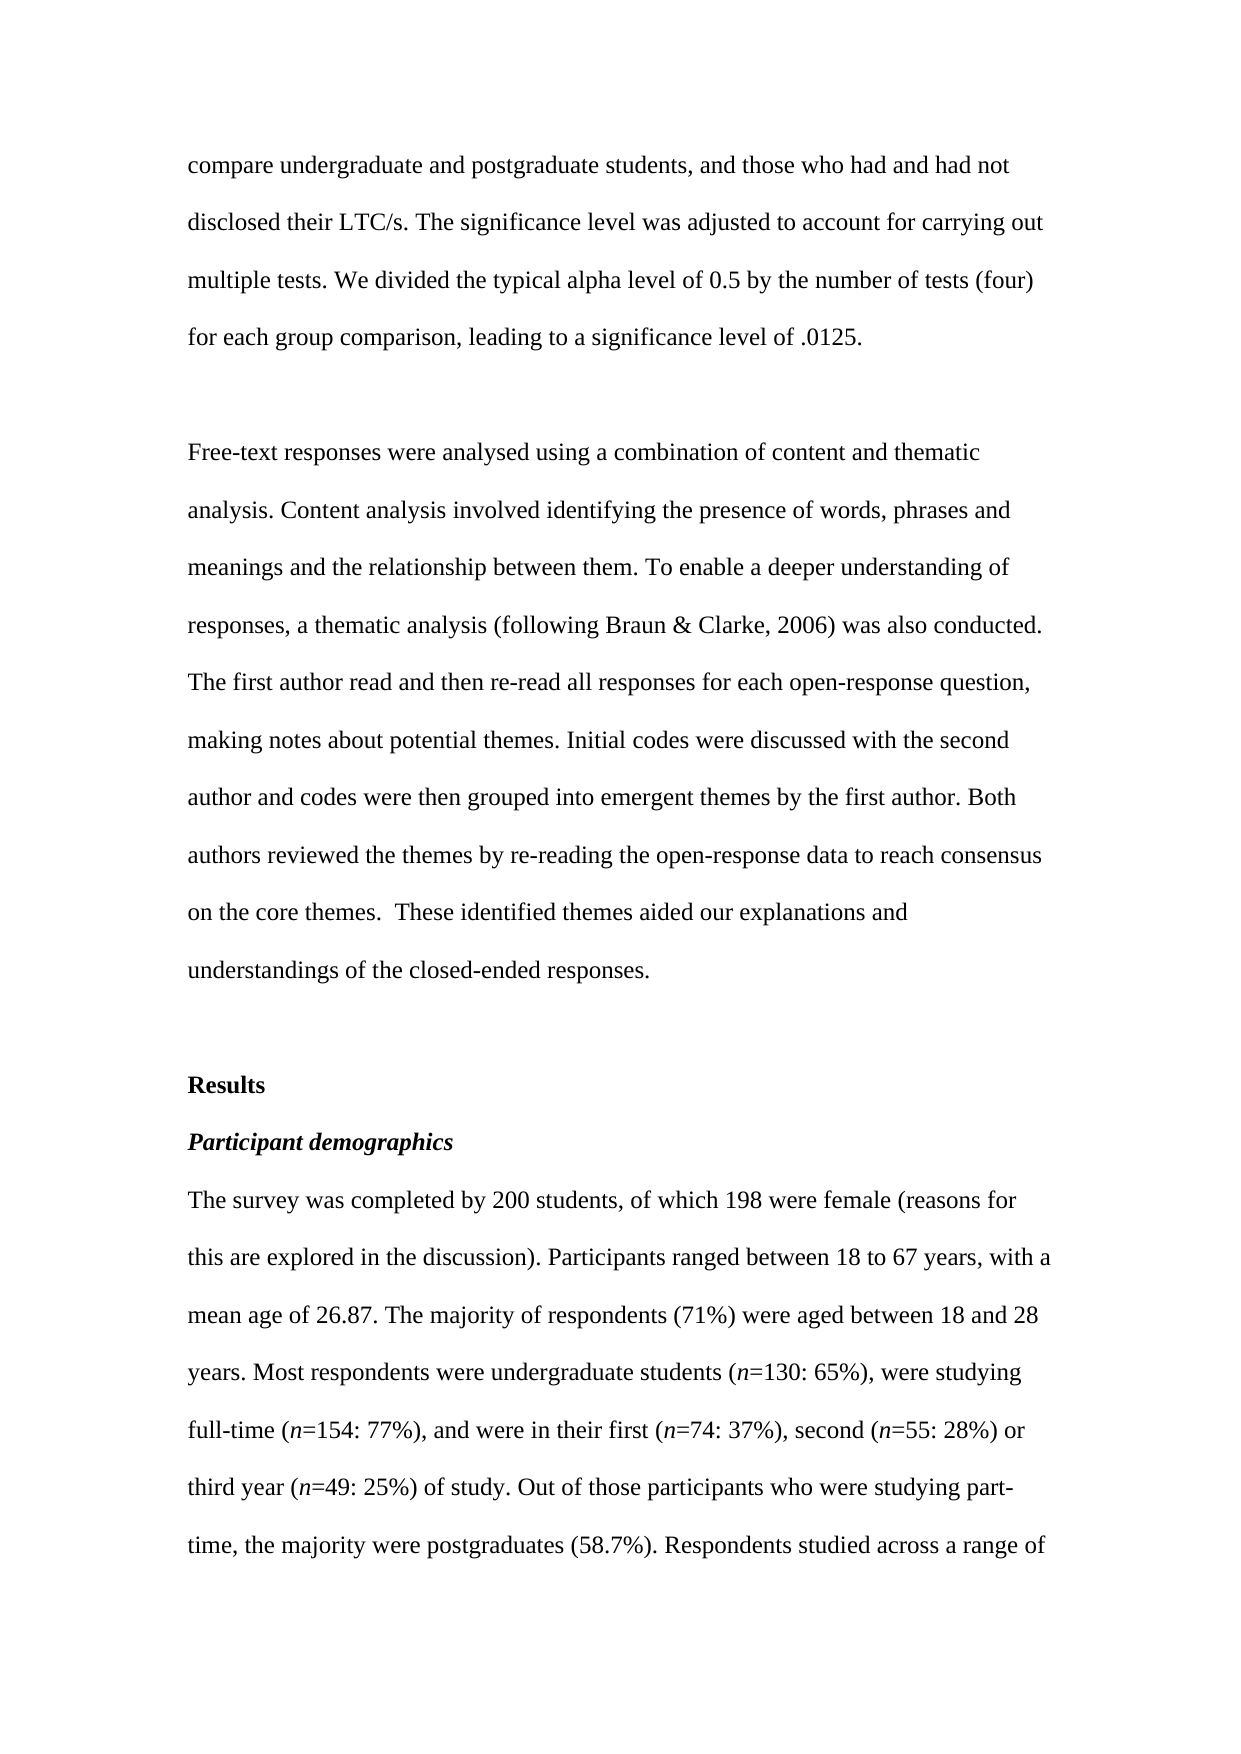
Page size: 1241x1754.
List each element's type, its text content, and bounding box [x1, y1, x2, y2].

text Free-text responses were analysed using a combination of content and thematic analysis. Content analysis involved identifying the presence of words, phrases and meanings and the relationship between them. To enable a deeper understanding of responses, a thematic analysis (following Braun & Clarke, 2006) was also conducted. The first author read and then re-read all responses for each open-response question, making notes about potential themes. Initial codes were discussed with the second author and codes were then grouped into emergent themes by the first author. Both authors reviewed the themes by re-reading the open-response data to reach consensus on the core themes. These identified themes aided our explanations and understandings of the closed-ended responses. [187, 437, 1053, 984]
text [187, 1185, 1053, 1559]
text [187, 150, 1053, 351]
text Participant demographics [187, 1127, 1053, 1156]
subtitle Results [187, 1070, 1053, 1099]
